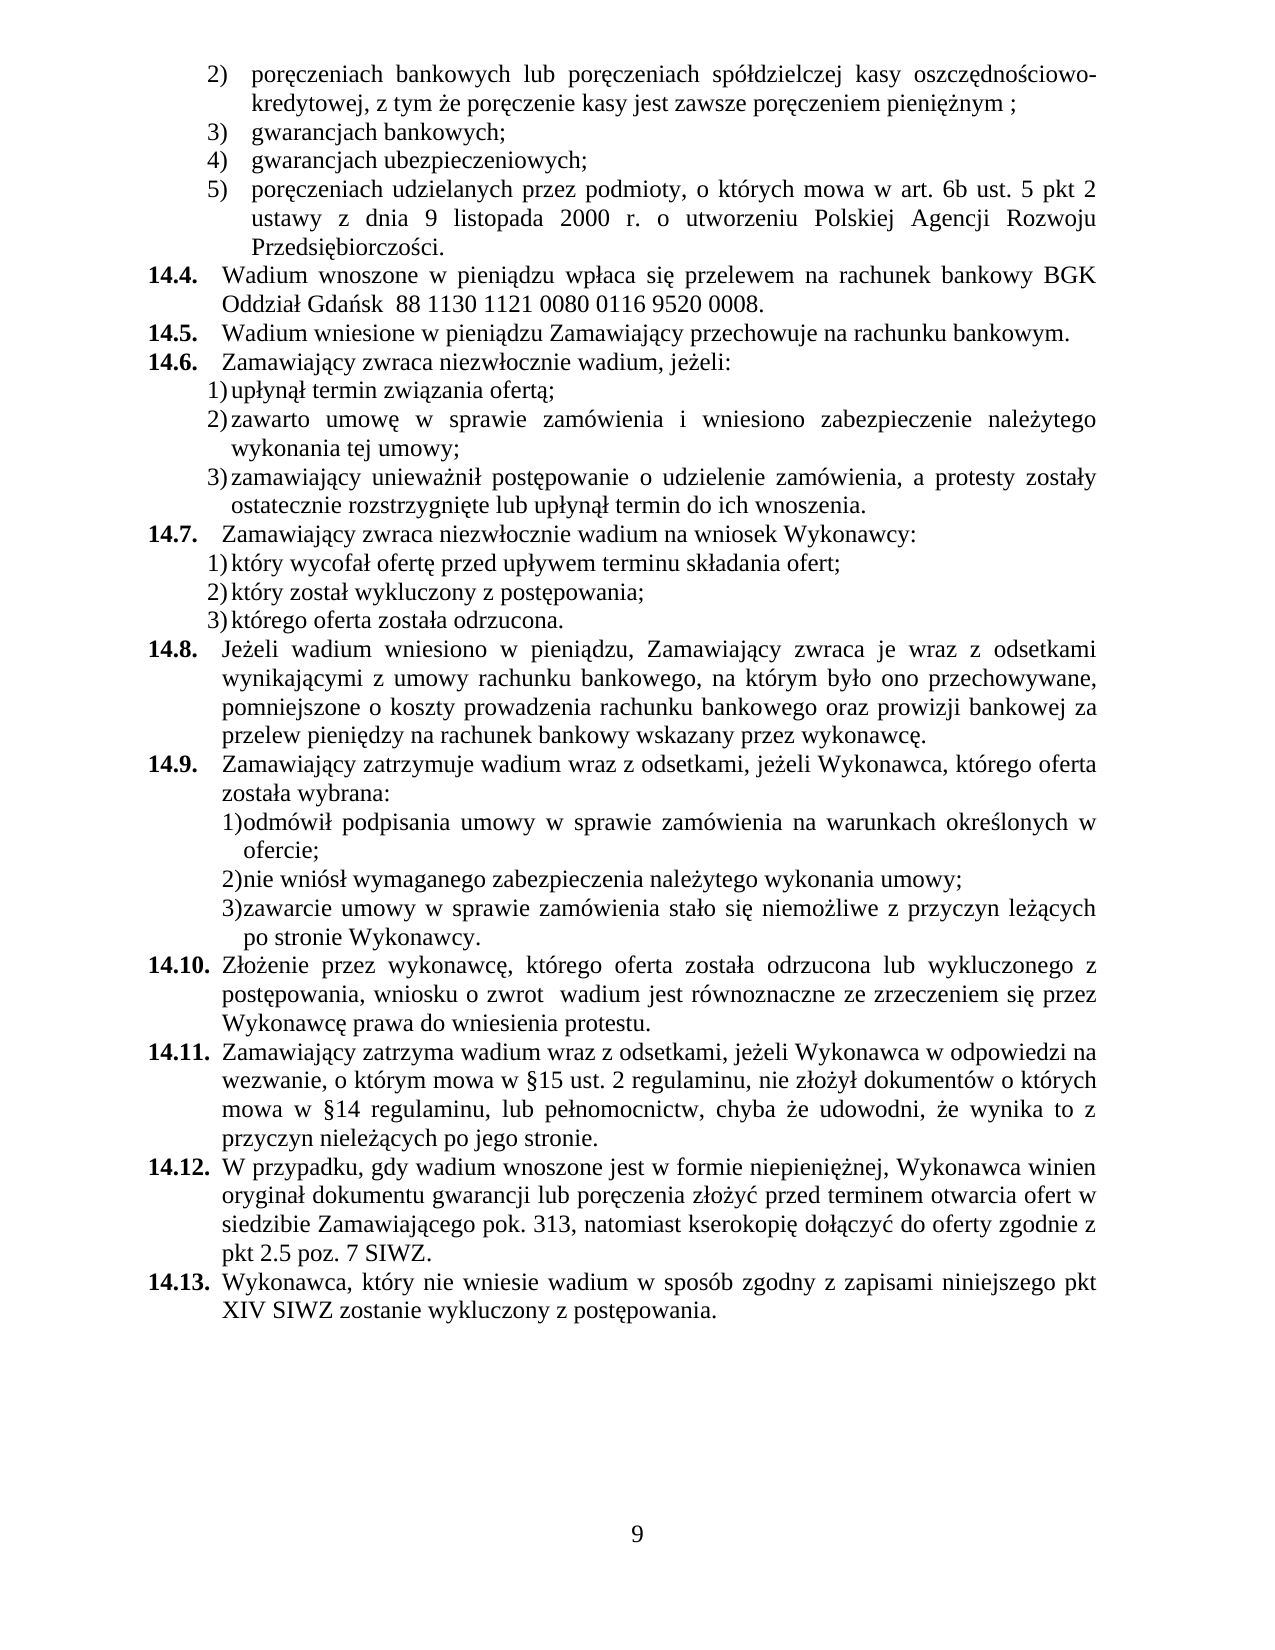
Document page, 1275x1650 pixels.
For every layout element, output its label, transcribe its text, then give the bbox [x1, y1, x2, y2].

list W przypadku, gdy wadium wnoszone jest w formie niepieniężnej, Wykonawca winien oryginał dokumentu gwarancji lub poręczenia złożyć przed terminem otwarcia ofert w siedzibie Zamawiającego pok. 313, natomiast kserokopię dołączyć do oferty zgodnie z pkt 2.5 poz. 7 SIWZ. [148, 1152, 1097, 1267]
list poręczeniach udzielanych przez podmioty, o których mowa w art. 6b ust. 5 pkt 2 ustawy z dnia 9 listopada 2000 r. o utworzeniu Polskiej Agencji Rozwoju Przedsiębiorczości. [207, 174, 1097, 260]
list Zamawiający zwraca niezwłocznie wadium, jeżeli: [148, 347, 1097, 375]
list nie wniósł wymaganego zabezpieczenia należytego wykonania umowy; [222, 864, 1097, 893]
list którego oferta została odrzucona. [207, 605, 1097, 634]
list zawarto umowę w sprawie zamówienia i wniesiono zabezpieczenie należytego wykonania tej umowy; [207, 404, 1097, 462]
list który został wykluczony z postępowania; [207, 577, 1097, 605]
list Wadium wniesione w pieniądzu Zamawiający przechowuje na rachunku bankowym. [148, 318, 1097, 347]
list Złożenie przez wykonawcę, którego oferta została odrzucona lub wykluczonego z postępowania, wniosku o zwrot wadium jest równoznaczne ze zrzeczeniem się przez Wykonawcę prawa do wniesienia protestu. [148, 950, 1097, 1037]
list odmówił podpisania umowy w sprawie zamówienia na warunkach określonych w ofercie; [222, 807, 1097, 864]
list Wykonawca, który nie wniesie wadium w sposób zgodny z zapisami niniejszego pkt XIV SIWZ zostanie wykluczony z postępowania. [148, 1267, 1097, 1324]
list Zamawiający zatrzyma wadium wraz z odsetkami, jeżeli Wykonawca w odpowiedzi na wezwanie, o którym mowa w §15 ust. 2 regulaminu, nie złożył dokumentów o których mowa w §14 regulaminu, lub pełnomocnictw, chyba że udowodni, że wynika to z przyczyn nieleżących po jego stronie. [148, 1037, 1097, 1152]
list Zamawiający zatrzymuje wadium wraz z odsetkami, jeżeli Wykonawca, którego oferta została wybrana: [148, 749, 1097, 807]
list zawarcie umowy w sprawie zamówienia stało się niemożliwe z przyczyn leżących po stronie Wykonawcy. [222, 893, 1097, 950]
list poręczeniach bankowych lub poręczeniach spółdzielczej kasy oszczędnościowo- kredytowej, z tym że poręczenie kasy jest zawsze poręczeniem pieniężnym ; [207, 59, 1097, 117]
list zamawiający unieważnił postępowanie o udzielenie zamówienia, a protesty zostały ostatecznie rozstrzygnięte lub upłynął termin do ich wnoszenia. [207, 462, 1097, 519]
list Wadium wnoszone w pieniądzu wpłaca się przelewem na rachunek bankowy BGK Oddział Gdańsk 88 1130 1121 0080 0116 9520 0008. [148, 260, 1097, 318]
list który wycofał ofertę przed upływem terminu składania ofert; [207, 548, 1097, 577]
list upłynął termin związania ofertą; [207, 375, 1097, 404]
list Zamawiający zwraca niezwłocznie wadium na wniosek Wykonawcy: [148, 519, 1097, 548]
list gwarancjach bankowych; [207, 117, 1097, 145]
list Jeżeli wadium wniesiono w pieniądzu, Zamawiający zwraca je wraz z odsetkami wynikającymi z umowy rachunku bankowego, na którym było ono przechowywane, pomniejszone o koszty prowadzenia rachunku bankowego oraz prowizji bankowej za przelew pieniędzy na rachunek bankowy wskazany przez wykonawcę. [148, 634, 1097, 749]
list gwarancjach ubezpieczeniowych; [207, 145, 1097, 174]
